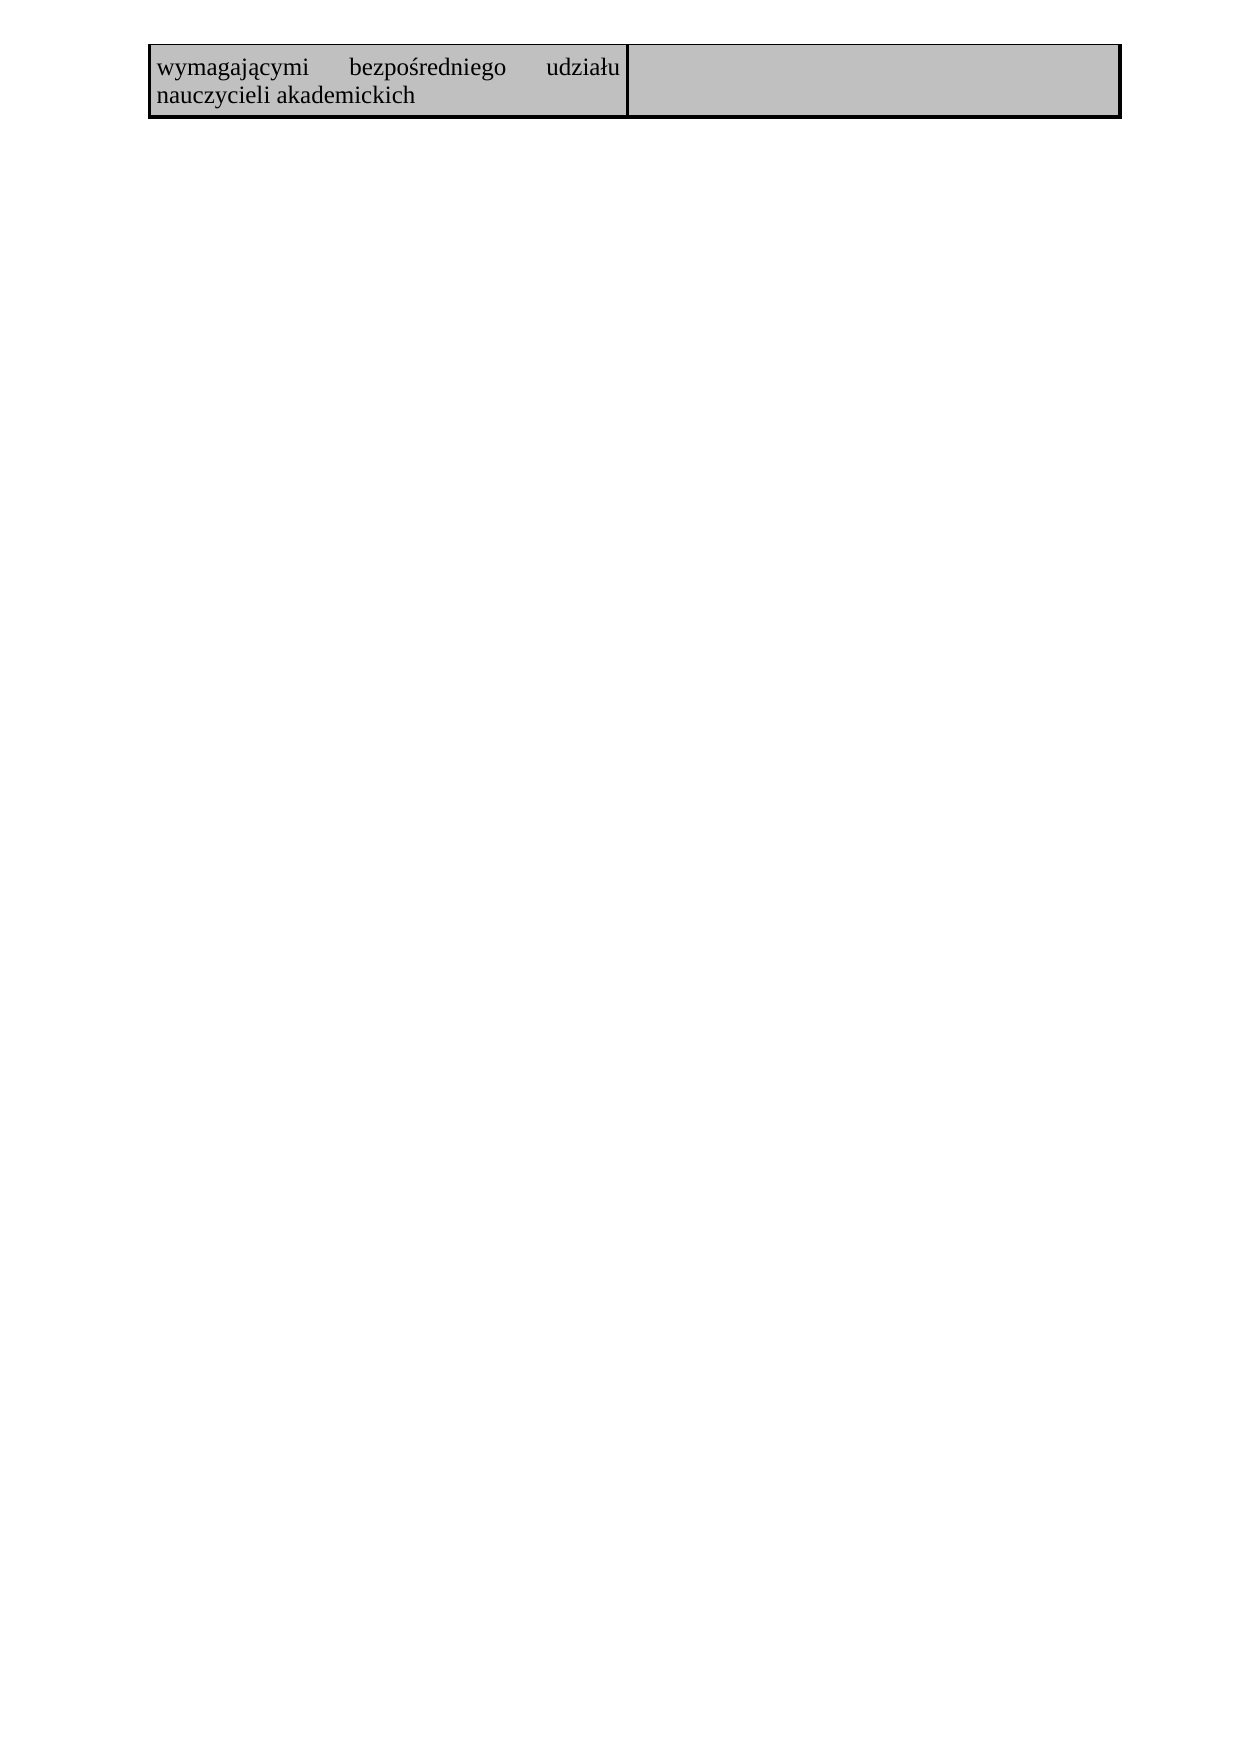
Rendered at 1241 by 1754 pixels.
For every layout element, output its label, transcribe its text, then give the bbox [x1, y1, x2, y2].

table_cell 1,6 [629, 45, 1118, 115]
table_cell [151, 45, 626, 115]
